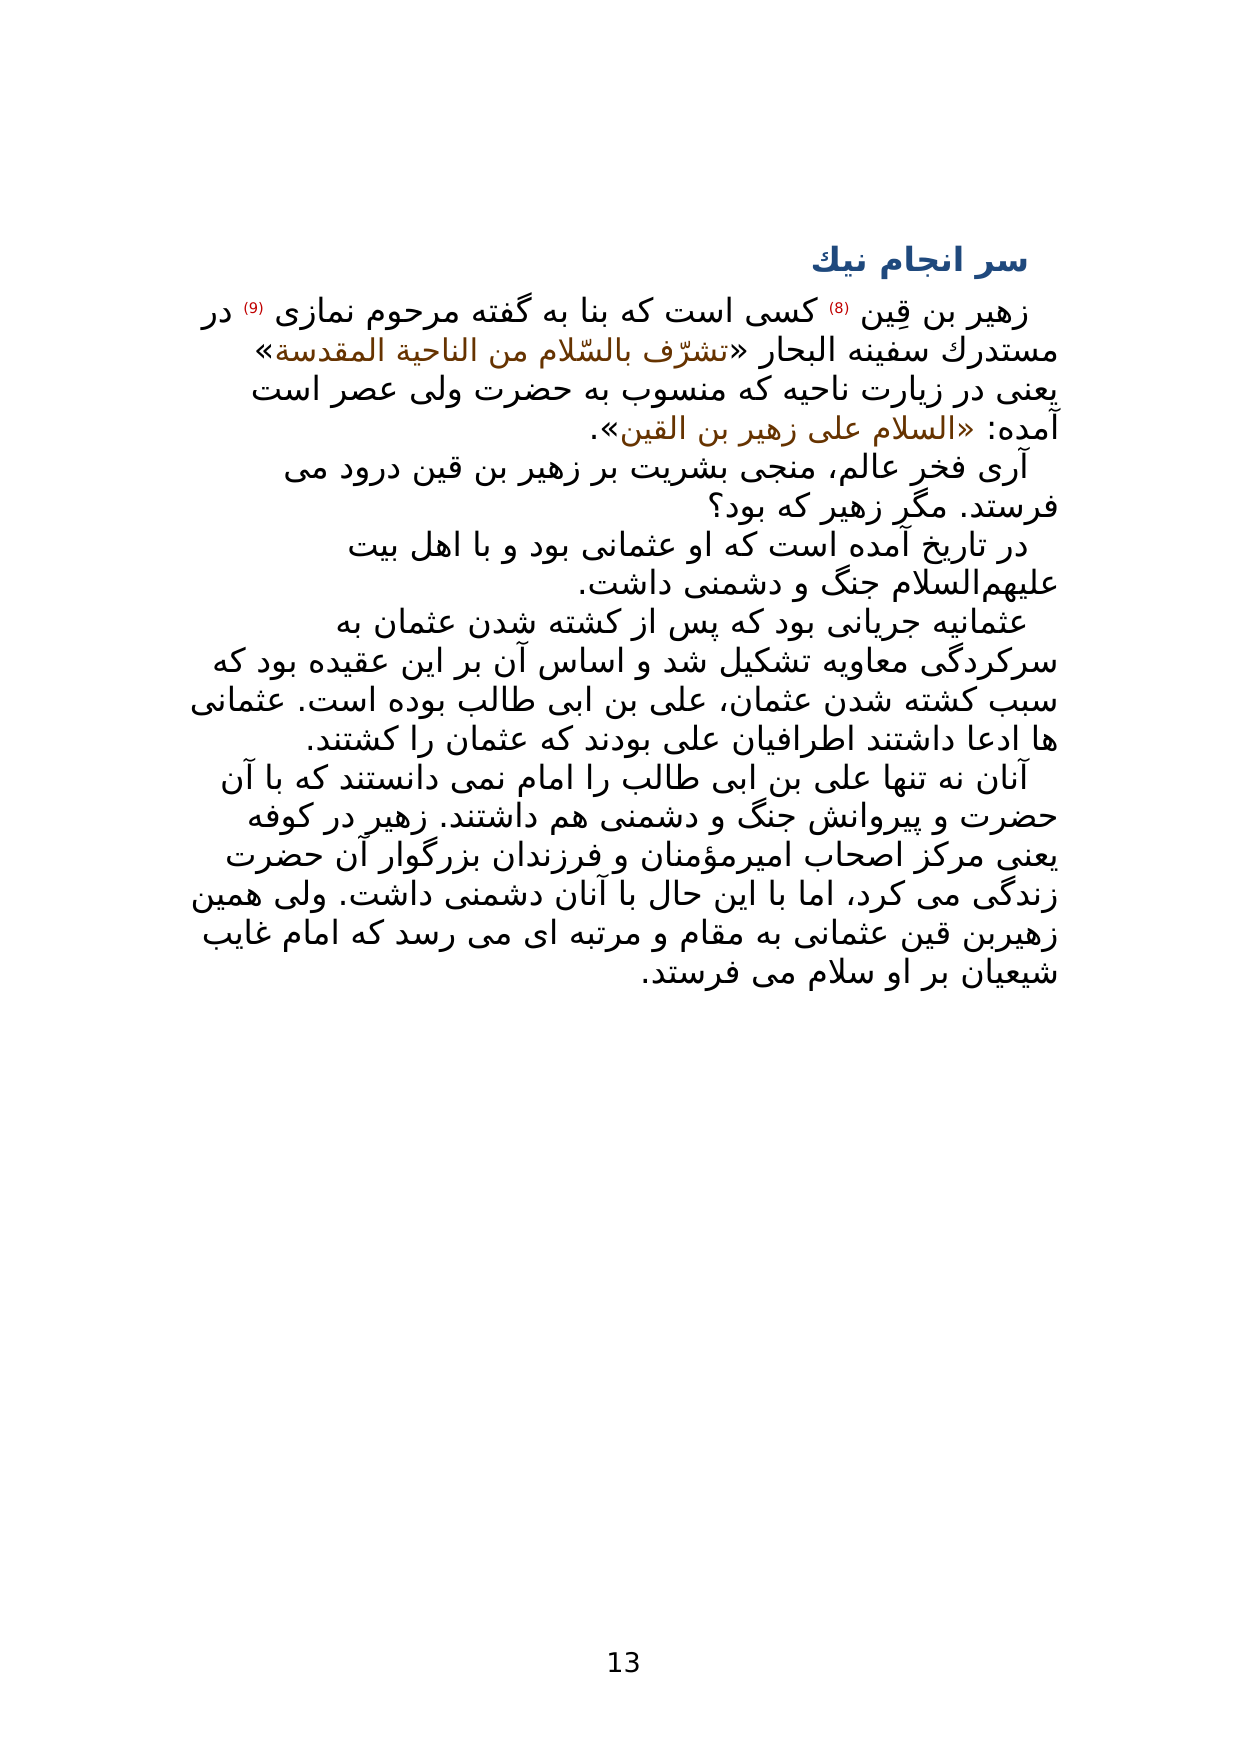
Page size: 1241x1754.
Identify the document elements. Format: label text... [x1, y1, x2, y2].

text زهير بن قِين (8) كسى است كه بنا به گفته مرحوم نمازى (9) در مستدرك سفينه البحار «تشرّف بالسّلام من الناحية المقدسة» يعنى در زيارت ناحيه كه منسوب به حضرت ولى عصر است آمده: «السلام على زهير بن القين». [187, 292, 1059, 447]
text آرى فخر عالم، منجى بشريت بر زهير بن قين درود مى فرستد. مگر زهير كه بود؟ [187, 447, 1059, 525]
text عثمانيه جريانى بود كه پس از كشته شدن عثمان به سركردگى معاويه تشكيل شد و اساس آن بر اين عقيده بود كه سبب كشته شدن عثمان، على بن ابى طالب بوده است. عثمانى ها ادعا داشتند اطرافيان على بودند كه عثمان را كشتند. [187, 603, 1059, 758]
text آنان نه تنها على بن ابى طالب را امام نمى دانستند كه با آن حضرت و پيروانش جنگ و دشمنى هم داشتند. زهير در كوفه يعنى مركز اصحاب اميرمؤمنان و فرزندان بزرگوار آن حضرت زندگى مى كرد، اما با اين حال با آنان دشمنى داشت. ولى همين زهيربن قين عثمانى به مقام و مرتبه اى مى رسد كه امام غايب شيعيان بر او سلام مى فرستد. [187, 758, 1059, 991]
text در تاريخ آمده است كه او عثمانى بود و با اهل بيت عليهم‌السلام جنگ و دشمنى داشت. [187, 525, 1059, 603]
subtitle سر انجام نيك [187, 241, 1059, 279]
